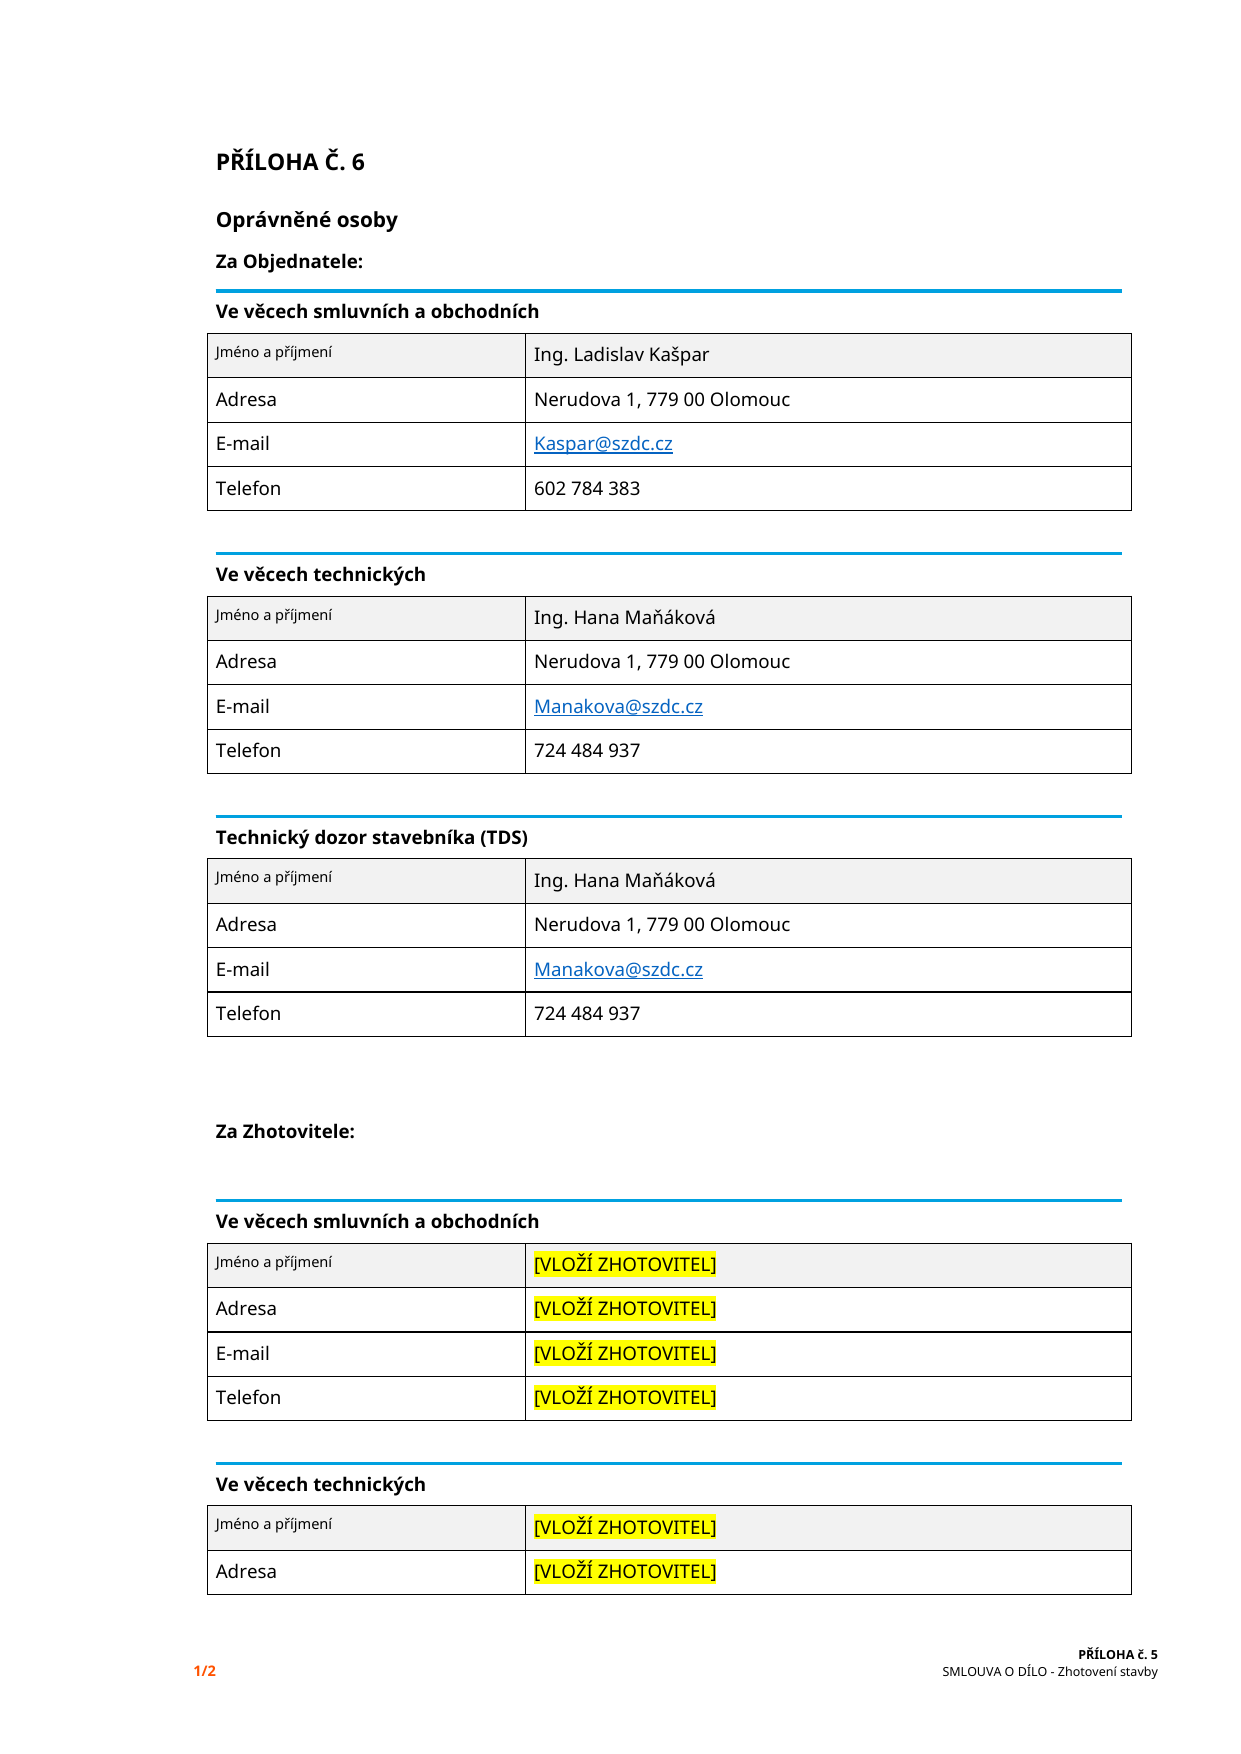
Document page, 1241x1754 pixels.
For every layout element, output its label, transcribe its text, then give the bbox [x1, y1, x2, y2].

text Za Objednatele: [216, 249, 1122, 274]
text Ve věcech smluvních a obchodních [216, 1202, 1122, 1234]
table_cell E-mail [208, 423, 525, 466]
table_header Ing. Hana Maňáková [526, 597, 1131, 640]
table_cell Telefon [208, 993, 525, 1036]
table_cell 602 784 383 [526, 467, 1131, 510]
table_cell Telefon [208, 467, 525, 510]
table_cell Adresa [208, 1551, 525, 1594]
table_cell Nerudova 1, 779 00 Olomouc [526, 641, 1131, 684]
table_cell 724 484 937 [526, 730, 1131, 773]
table_header Ing. Ladislav Kašpar [526, 334, 1131, 377]
table_cell [VLOŽÍ ZHOTOVITEL] [526, 1288, 1131, 1331]
table_cell 724 484 937 [526, 993, 1131, 1036]
text Příloha č. 6 [216, 146, 1122, 177]
table_cell [VLOŽÍ ZHOTOVITEL] [526, 1551, 1131, 1594]
text Ve věcech technických [216, 1465, 1122, 1497]
table_cell E-mail [208, 685, 525, 729]
table_cell E-mail [208, 948, 525, 991]
table_cell [VLOŽÍ ZHOTOVITEL] [526, 1333, 1131, 1376]
table_cell Kaspar@szdc.cz [526, 423, 1131, 466]
table_cell Telefon [208, 730, 525, 773]
table_cell E-mail [208, 1333, 525, 1376]
table_header [VLOŽÍ ZHOTOVITEL] [526, 1506, 1131, 1550]
text Za Zhotovitele: [216, 1118, 1122, 1143]
table_cell Adresa [208, 1288, 525, 1331]
table_cell Nerudova 1, 779 00 Olomouc [526, 904, 1131, 947]
table_header Ing. Hana Maňáková [526, 859, 1131, 903]
text Ve věcech smluvních a obchodních [216, 293, 1122, 324]
table_header [VLOŽÍ ZHOTOVITEL] [526, 1244, 1131, 1287]
table_cell Adresa [208, 378, 525, 422]
table_cell Manakova@szdc.cz [526, 948, 1131, 991]
table_cell Nerudova 1, 779 00 Olomouc [526, 378, 1131, 422]
table_cell Adresa [208, 904, 525, 947]
text Ve věcech technických [216, 555, 1122, 587]
text Technický dozor stavebníka (TDS) [216, 818, 1122, 849]
table_header Jméno a příjmení [208, 597, 525, 640]
table_header Jméno a příjmení [208, 1244, 525, 1287]
table_cell Telefon [208, 1377, 525, 1420]
table_cell [VLOŽÍ ZHOTOVITEL] [526, 1377, 1131, 1420]
table_cell Manakova@szdc.cz [526, 685, 1131, 729]
table_cell Adresa [208, 641, 525, 684]
table_header Jméno a příjmení [208, 1506, 525, 1550]
table_header Jméno a příjmení [208, 334, 525, 377]
table_header Jméno a příjmení [208, 859, 525, 903]
text Oprávněné osoby [216, 205, 1122, 233]
